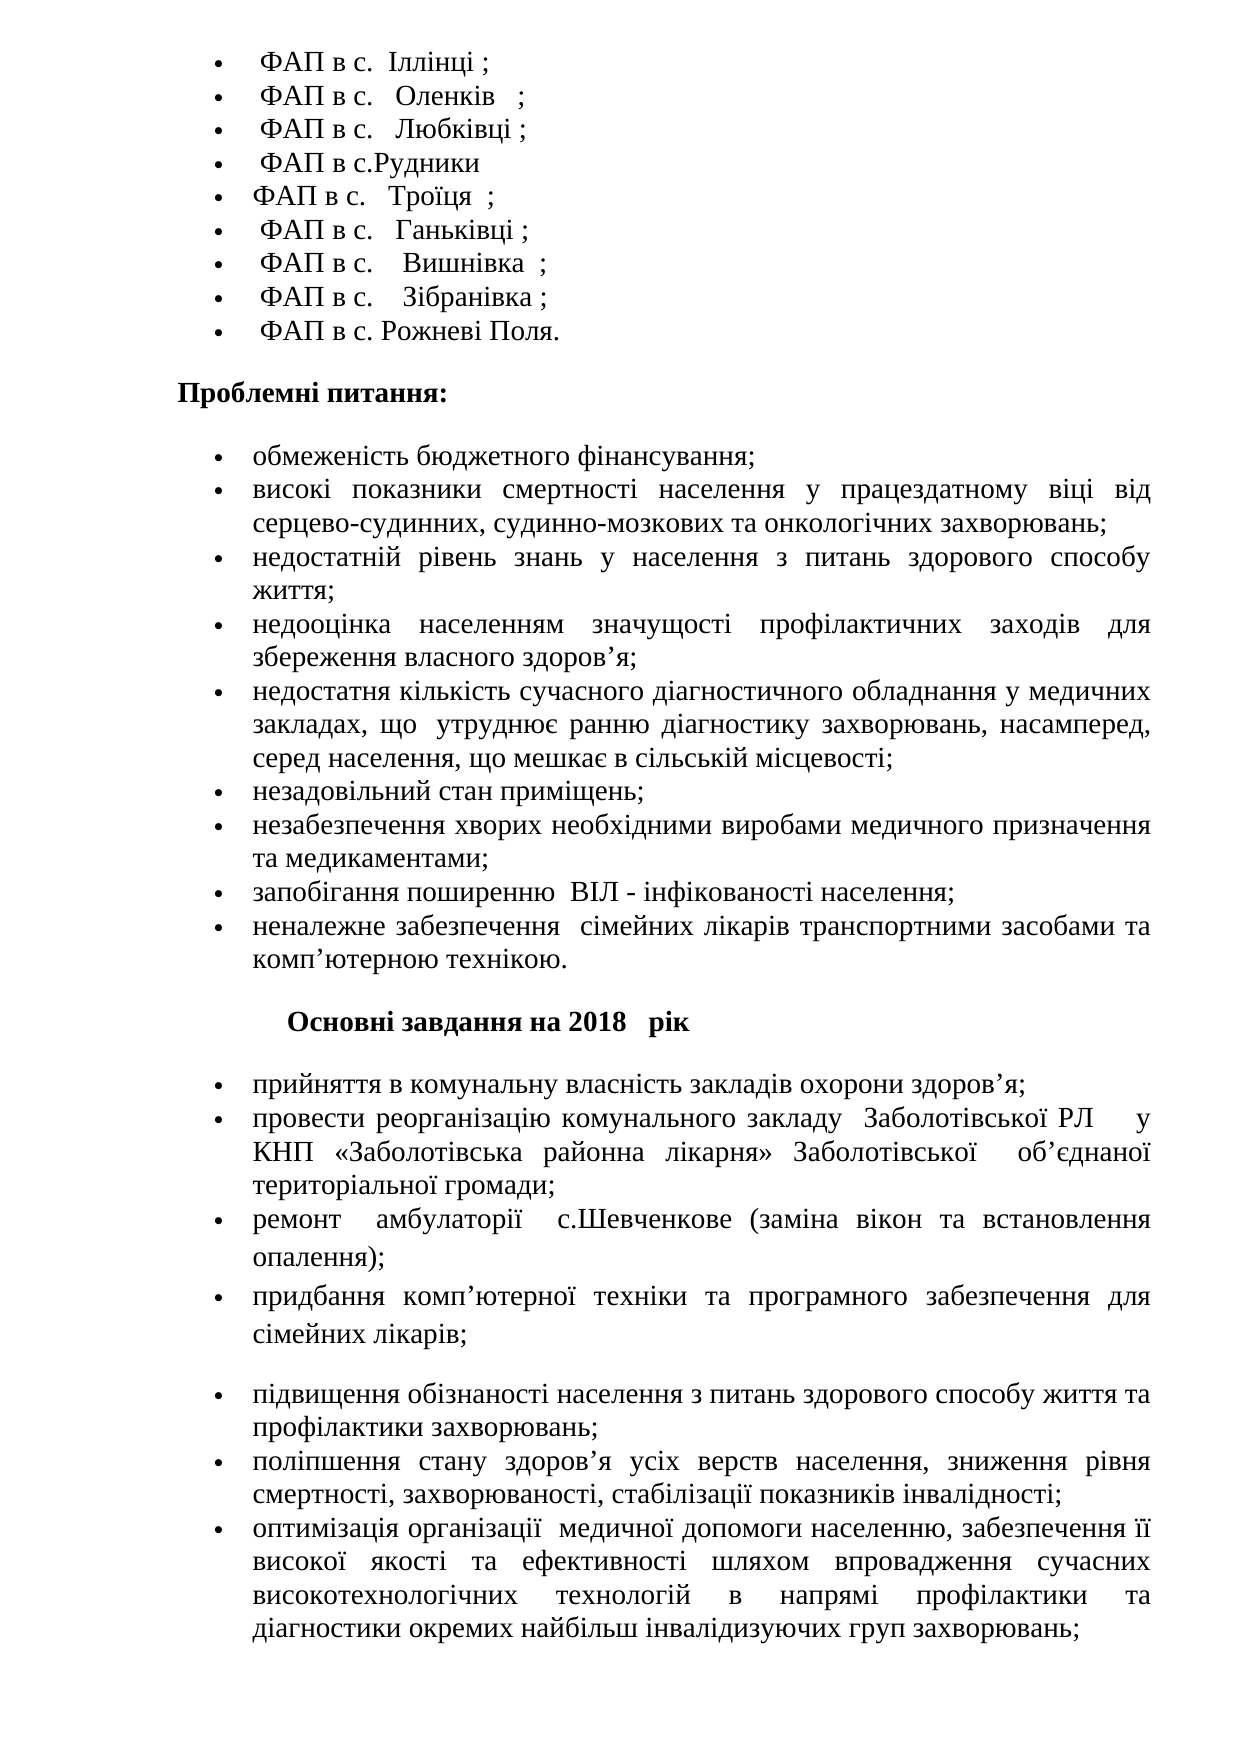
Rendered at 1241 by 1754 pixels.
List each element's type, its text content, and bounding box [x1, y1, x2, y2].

list ФАП в с. Зібранівка ; [215, 279, 1152, 313]
list прийняття в комунальну власність закладів охорони здоров’я; [215, 1067, 1152, 1100]
list оптимізація організації медичної допомоги населенню, забезпечення її високої якості та ефективності шляхом впровадження сучасних високотехнологічних технологій в напрямі профілактики та діагностики окремих найбільш інвалідизуючих груп захворювань; [215, 1510, 1152, 1644]
list незадовільний стан приміщень; [215, 773, 1152, 807]
text Основні завдання на 2018 рік [177, 1004, 1152, 1037]
list ФАП в с. Ганьківці ; [215, 212, 1152, 246]
list обмеженість бюджетного фінансування; [215, 438, 1152, 472]
list поліпшення стану здоров’я усіх верств населення, зниження рівня смертності, захворюваності, стабілізації показників інвалідності; [215, 1443, 1152, 1510]
list ФАП в с.Рудники [215, 145, 1152, 178]
list ФАП в с. Іллінці ; [215, 44, 1152, 78]
list незабезпечення хворих необхідними виробами медичного призначення та медикаментами; [215, 807, 1152, 874]
text Проблемні питання: [177, 375, 1152, 409]
list підвищення обізнаності населення з питань здорового способу життя та профілактики захворювань; [215, 1376, 1152, 1443]
list ФАП в с. Рожневі Поля. [215, 313, 1152, 346]
list неналежне забезпечення сімейних лікарів транспортними засобами та комп’ютерною технікою. [215, 908, 1152, 975]
list високі показники смертності населення у працездатному віці від серцево-судинних, судинно-мозкових та онкологічних захворювань; [215, 472, 1152, 539]
list провести реорганізацію комунального закладу Заболотівської РЛ у КНП «Заболотівська районна лікарня» Заболотівської об’єднаної територіальної громади; [215, 1100, 1152, 1201]
list ФАП в с. Троїця ; [215, 178, 1152, 212]
list придбання комп’ютерної техніки та програмного забезпечення для сімейних лікарів; [215, 1278, 1152, 1350]
list недостатній рівень знань у населення з питань здорового способу життя; [215, 539, 1152, 606]
list ФАП в с. Вишнівка ; [215, 246, 1152, 279]
list ремонт амбулаторії с.Шевченкове (заміна вікон та встановлення опалення); [215, 1201, 1152, 1273]
list недостатня кількість сучасного діагностичного обладнання у медичних закладах, що утруднює ранню діагностику захворювань, насамперед, серед населення, що мешкає в сільській місцевості; [215, 673, 1152, 773]
list запобігання поширенню ВІЛ - інфікованості населення; [215, 874, 1152, 908]
list ФАП в с. Любківці ; [215, 111, 1152, 145]
list ФАП в с. Оленків ; [215, 78, 1152, 111]
list недооцінка населенням значущості профілактичних заходів для збереження власного здоров’я; [215, 606, 1152, 673]
